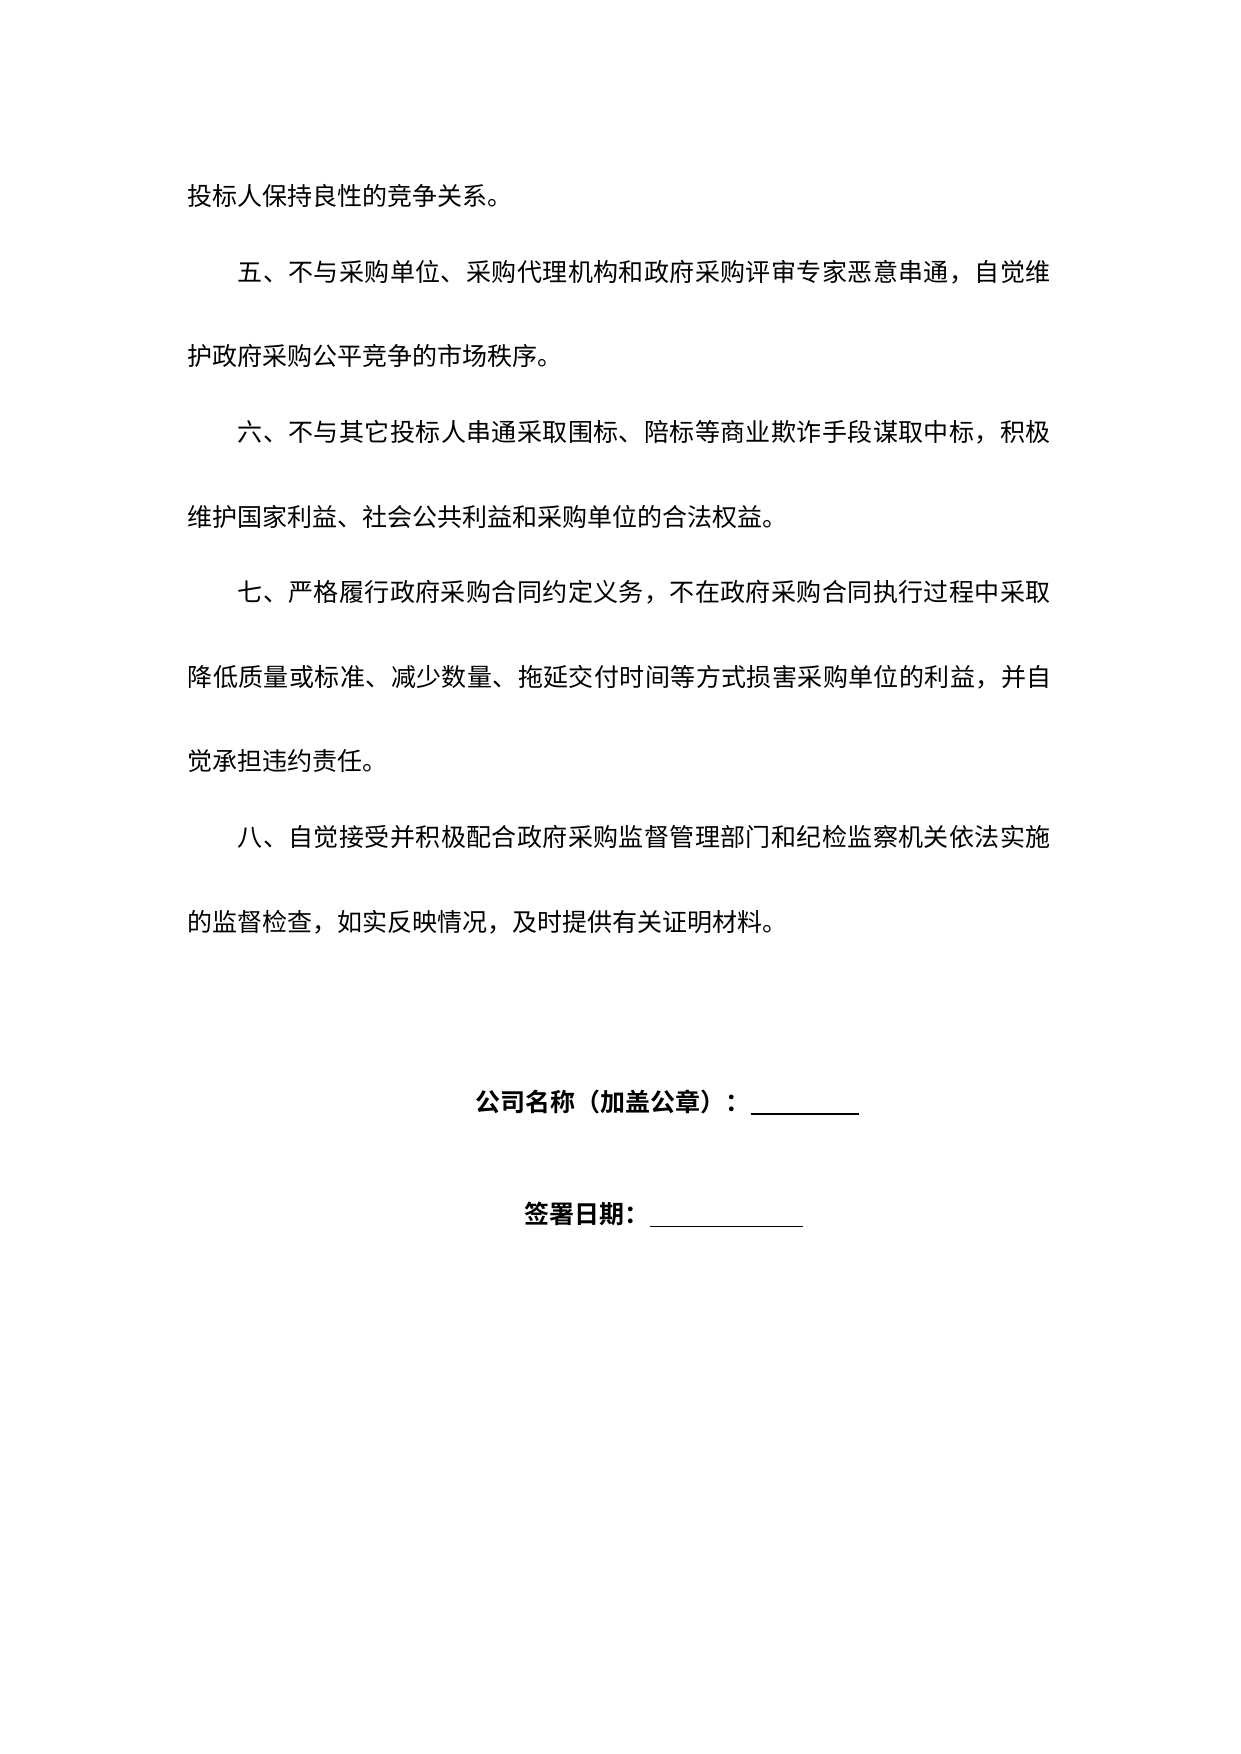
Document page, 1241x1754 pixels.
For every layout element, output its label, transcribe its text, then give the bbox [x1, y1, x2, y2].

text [187, 162, 1053, 227]
text 公司名称（加盖公章）： [253, 1068, 1053, 1133]
text 八、自觉接受并积极配合政府采购监督管理部门和纪检监察机关依法实施的监督检查，如实反映情况，及时提供有关证明材料。 [187, 803, 1053, 953]
text 签署日期： [253, 1180, 1053, 1245]
text 七、严格履行政府采购合同约定义务，不在政府采购合同执行过程中采取降低质量或标准、减少数量、拖延交付时间等方式损害采购单位的利益，并自觉承担违约责任。 [187, 558, 1053, 792]
text 五、不与采购单位、采购代理机构和政府采购评审专家恶意串通，自觉维护政府采购公平竞争的市场秩序。 [187, 238, 1053, 387]
text 六、不与其它投标人串通采取围标、陪标等商业欺诈手段谋取中标，积极维护国家利益、社会公共利益和采购单位的合法权益。 [187, 398, 1053, 548]
